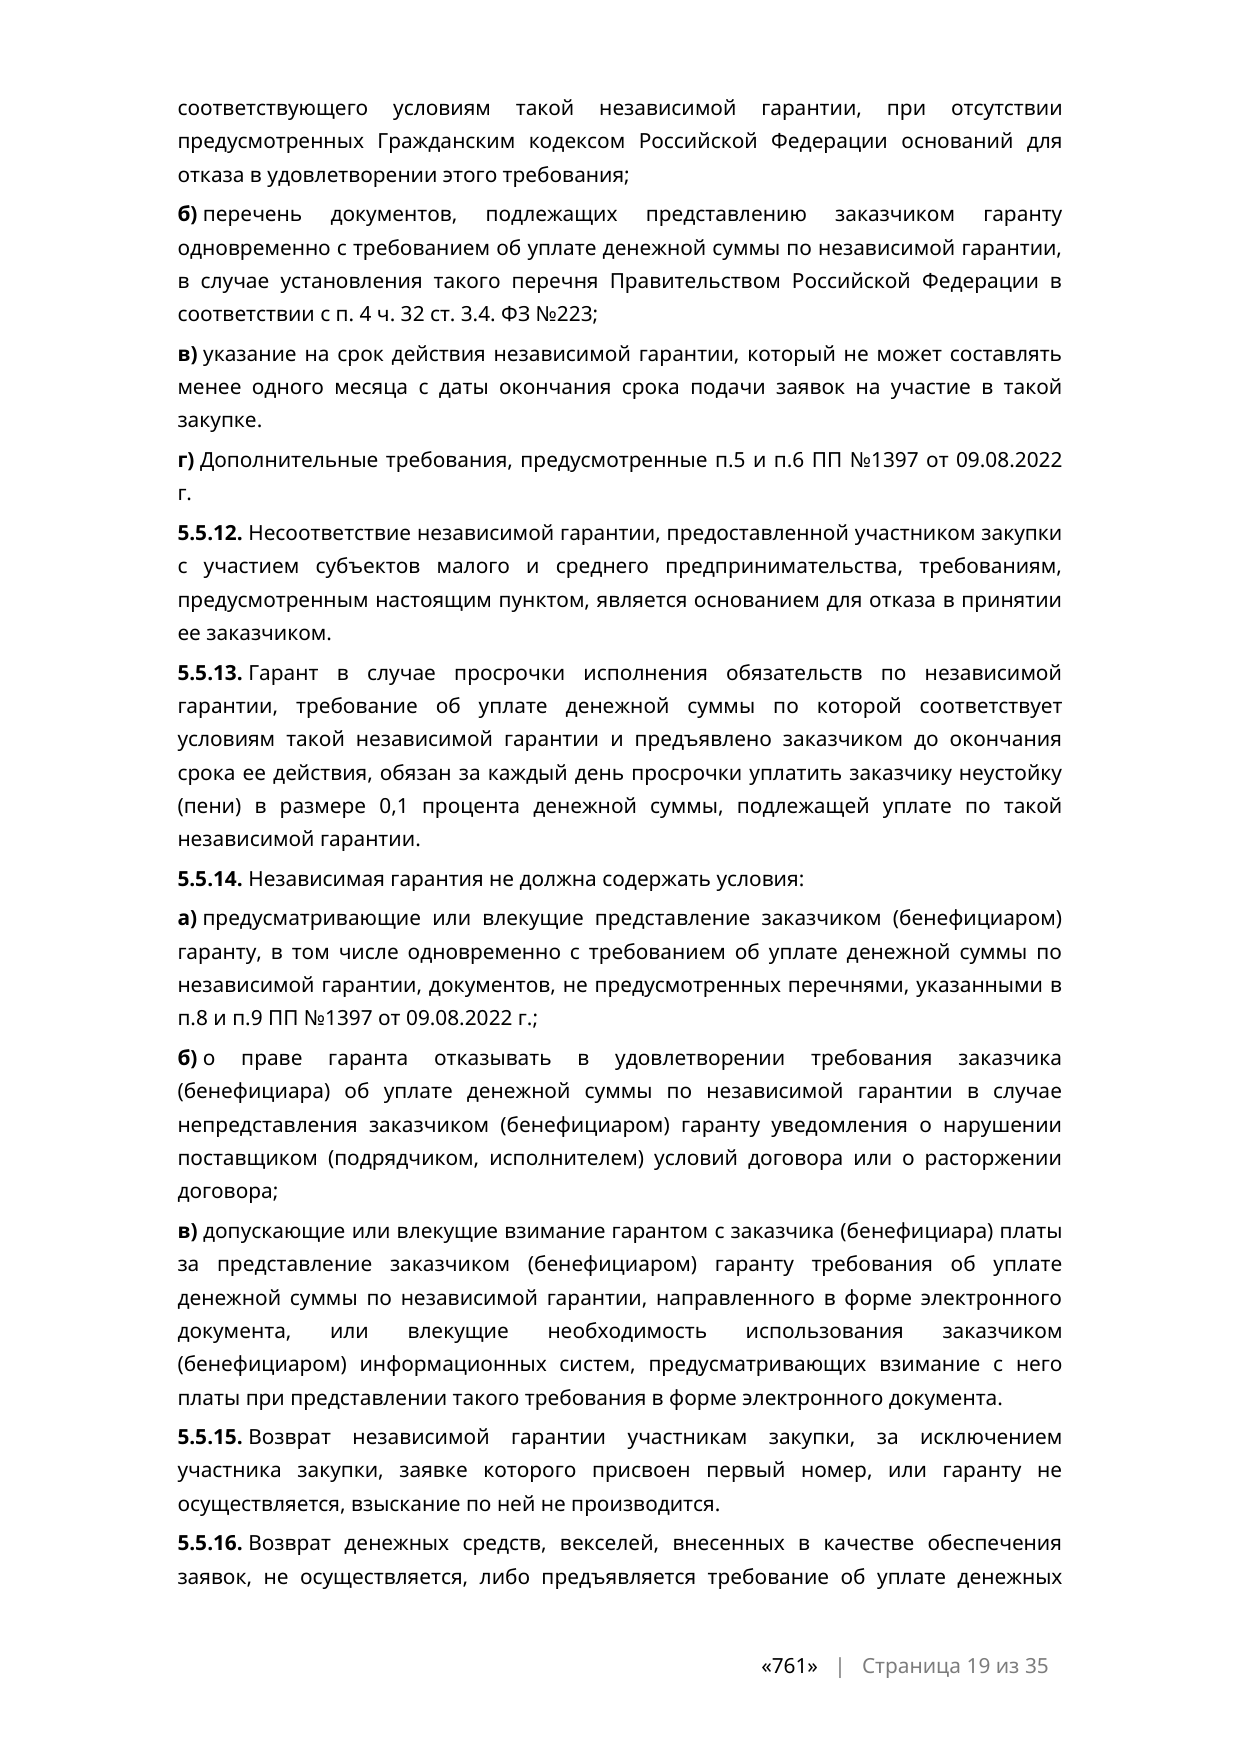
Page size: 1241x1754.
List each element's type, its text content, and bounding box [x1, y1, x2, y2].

text Возврат независимой гарантии участникам закупки, за исключением участника закупки, заявке которого присвоен первый номер, или гаранту не осуществляется, взыскание по ней не производится. [177, 1418, 1063, 1518]
text Дополнительные требования, предусмотренные п.5 и п.6 ПП №1397 от 09.08.2022 г. [177, 441, 1063, 507]
text о праве гаранта отказывать в удовлетворении требования заказчика (бенефициара) об уплате денежной суммы по независимой гарантии в случае непредставления заказчиком (бенефициаром) гаранту уведомления о нарушении поставщиком (подрядчиком, исполнителем) условий договора или о расторжении договора; [177, 1039, 1063, 1205]
text указание на срок действия независимой гарантии, который не может составлять менее одного месяца с даты окончания срока подачи заявок на участие в такой закупке. [177, 334, 1063, 434]
text Несоответствие независимой гарантии, предоставленной участником закупки с участием субъектов малого и среднего предпринимательства, требованиям, предусмотренным настоящим пунктом, является основанием для отказа в принятии ее заказчиком. [177, 514, 1063, 647]
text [177, 89, 1063, 189]
text допускающие или влекущие взимание гарантом с заказчика (бенефициара) платы за представление заказчиком (бенефициаром) гаранту требования об уплате денежной суммы по независимой гарантии, направленного в форме электронного документа, или влекущие необходимость использования заказчиком (бенефициаром) информационных систем, предусматривающих взимание с него платы при представлении такого требования в форме электронного документа. [177, 1212, 1063, 1412]
text перечень документов, подлежащих представлению заказчиком гаранту одновременно с требованием об уплате денежной суммы по независимой гарантии, в случае установления такого перечня Правительством Российской Федерации в соответствии с п. 4 ч. 32 ст. 3.4. ФЗ №223; [177, 195, 1063, 328]
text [177, 1524, 1063, 1591]
text Гарант в случае просрочки исполнения обязательств по независимой гарантии, требование об уплате денежной суммы по которой соответствует условиям такой независимой гарантии и предъявлено заказчиком до окончания срока ее действия, обязан за каждый день просрочки уплатить заказчику неустойку (пени) в размере 0,1 процента денежной суммы, подлежащей уплате по такой независимой гарантии. [177, 653, 1063, 853]
text предусматривающие или влекущие представление заказчиком (бенефициаром) гаранту, в том числе одновременно с требованием об уплате денежной суммы по независимой гарантии, документов, не предусмотренных перечнями, указанными в п.8 и п.9 ПП №1397 от 09.08.2022 г.; [177, 899, 1063, 1032]
text Независимая гарантия не должна содержать условия: [177, 859, 1063, 893]
